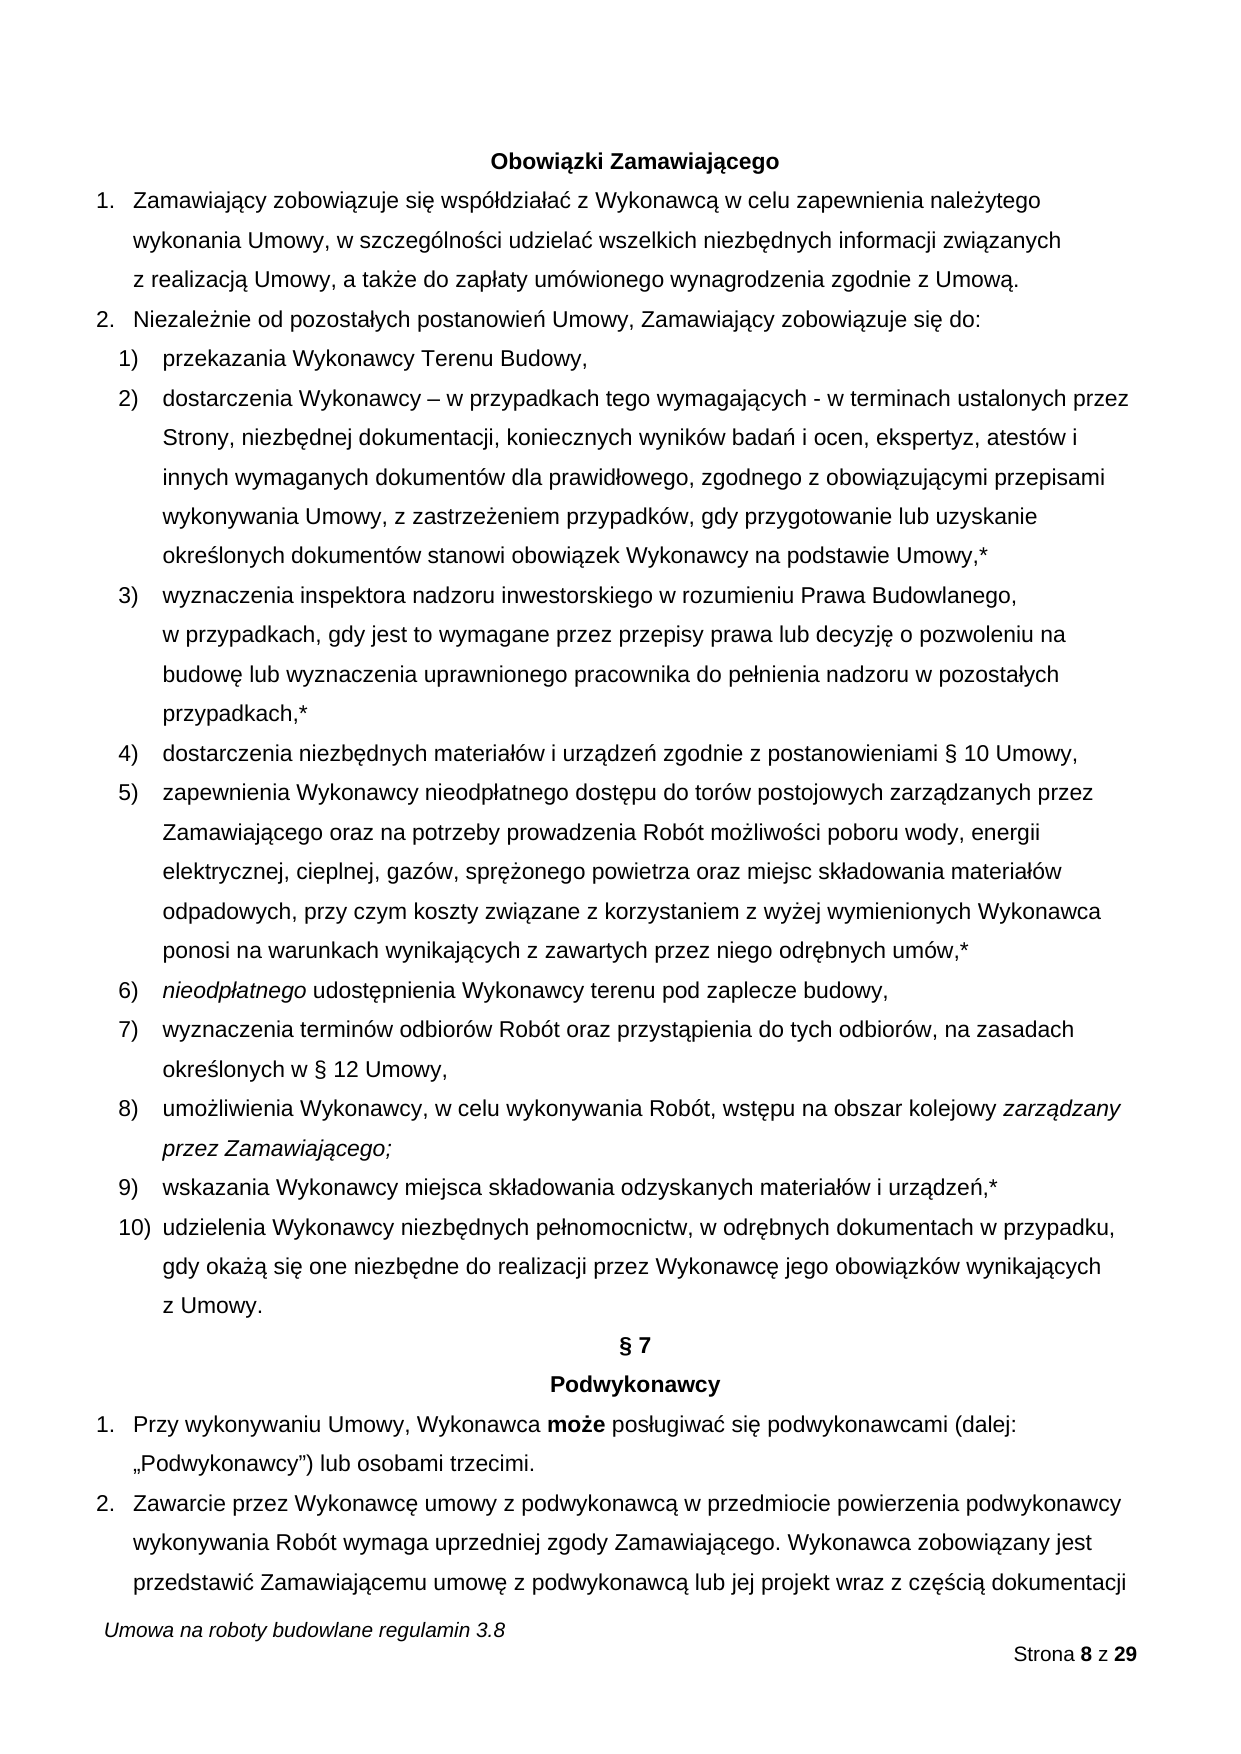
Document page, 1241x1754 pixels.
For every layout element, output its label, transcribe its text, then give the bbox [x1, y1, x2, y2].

list dostarczenia Wykonawcy – w przypadkach tego wymagających - w terminach ustalonych przez Strony, niezbędnej dokumentacji, koniecznych wyników badań i ocen, ekspertyz, atestów i innych wymaganych dokumentów dla prawidłowego, zgodnego z obowiązującymi przepisami wykonywania Umowy, z zastrzeżeniem przypadków, gdy przygotowanie lub uzyskanie określonych dokumentów stanowi obowiązek Wykonawcy na podstawie Umowy,* [118, 384, 1137, 569]
list dostarczenia niezbędnych materiałów i urządzeń zgodnie z postanowieniami § 10 Umowy, [118, 740, 1137, 766]
list wyznaczenia terminów odbiorów Robót oraz przystąpienia do tych odbiorów, na zasadach określonych w § 12 Umowy, [118, 1016, 1137, 1082]
list przekazania Wykonawcy Terenu Budowy, [118, 345, 1137, 371]
list wyznaczenia inspektora nadzoru inwestorskiego w rozumieniu Prawa Budowlanego, w przypadkach, gdy jest to wymagane przez przepisy prawa lub decyzję o pozwoleniu na budowę lub wyznaczenia uprawnionego pracownika do pełnienia nadzoru w pozostałych przypadkach,* [118, 582, 1137, 727]
list umożliwienia Wykonawcy, w celu wykonywania Robót, wstępu na obszar kolejowy zarządzany przez Zamawiającego; [118, 1095, 1137, 1161]
list Niezależnie od pozostałych postanowień Umowy, Zamawiający zobowiązuje się do: [96, 306, 1137, 332]
list wskazania Wykonawcy miejsca składowania odzyskanych materiałów i urządzeń,* [118, 1174, 1137, 1200]
text § 7 [133, 1332, 1137, 1358]
text Podwykonawcy [133, 1371, 1137, 1398]
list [96, 1490, 1137, 1595]
list Przy wykonywaniu Umowy, Wykonawca może posługiwać się podwykonawcami (dalej: „Podwykonawcy”) lub osobami trzecimi. [96, 1411, 1137, 1477]
list Zamawiający zobowiązuje się współdziałać z Wykonawcą w celu zapewnienia należytego wykonania Umowy, w szczególności udzielać wszelkich niezbędnych informacji związanych z realizacją Umowy, a także do zapłaty umówionego wynagrodzenia zgodnie z Umową. [96, 187, 1137, 292]
text Obowiązki Zamawiającego [133, 148, 1137, 174]
list zapewnienia Wykonawcy nieodpłatnego dostępu do torów postojowych zarządzanych przez Zamawiającego oraz na potrzeby prowadzenia Robót możliwości poboru wody, energii elektrycznej, cieplnej, gazów, sprężonego powietrza oraz miejsc składowania materiałów odpadowych, przy czym koszty związane z korzystaniem z wyżej wymienionych Wykonawca ponosi na warunkach wynikających z zawartych przez niego odrębnych umów,* [118, 779, 1137, 963]
list nieodpłatnego udostępnienia Wykonawcy terenu pod zaplecze budowy, [118, 977, 1137, 1003]
list udzielenia Wykonawcy niezbędnych pełnomocnictw, w odrębnych dokumentach w przypadku, gdy okażą się one niezbędne do realizacji przez Wykonawcę jego obowiązków wynikających z Umowy. [118, 1213, 1137, 1319]
